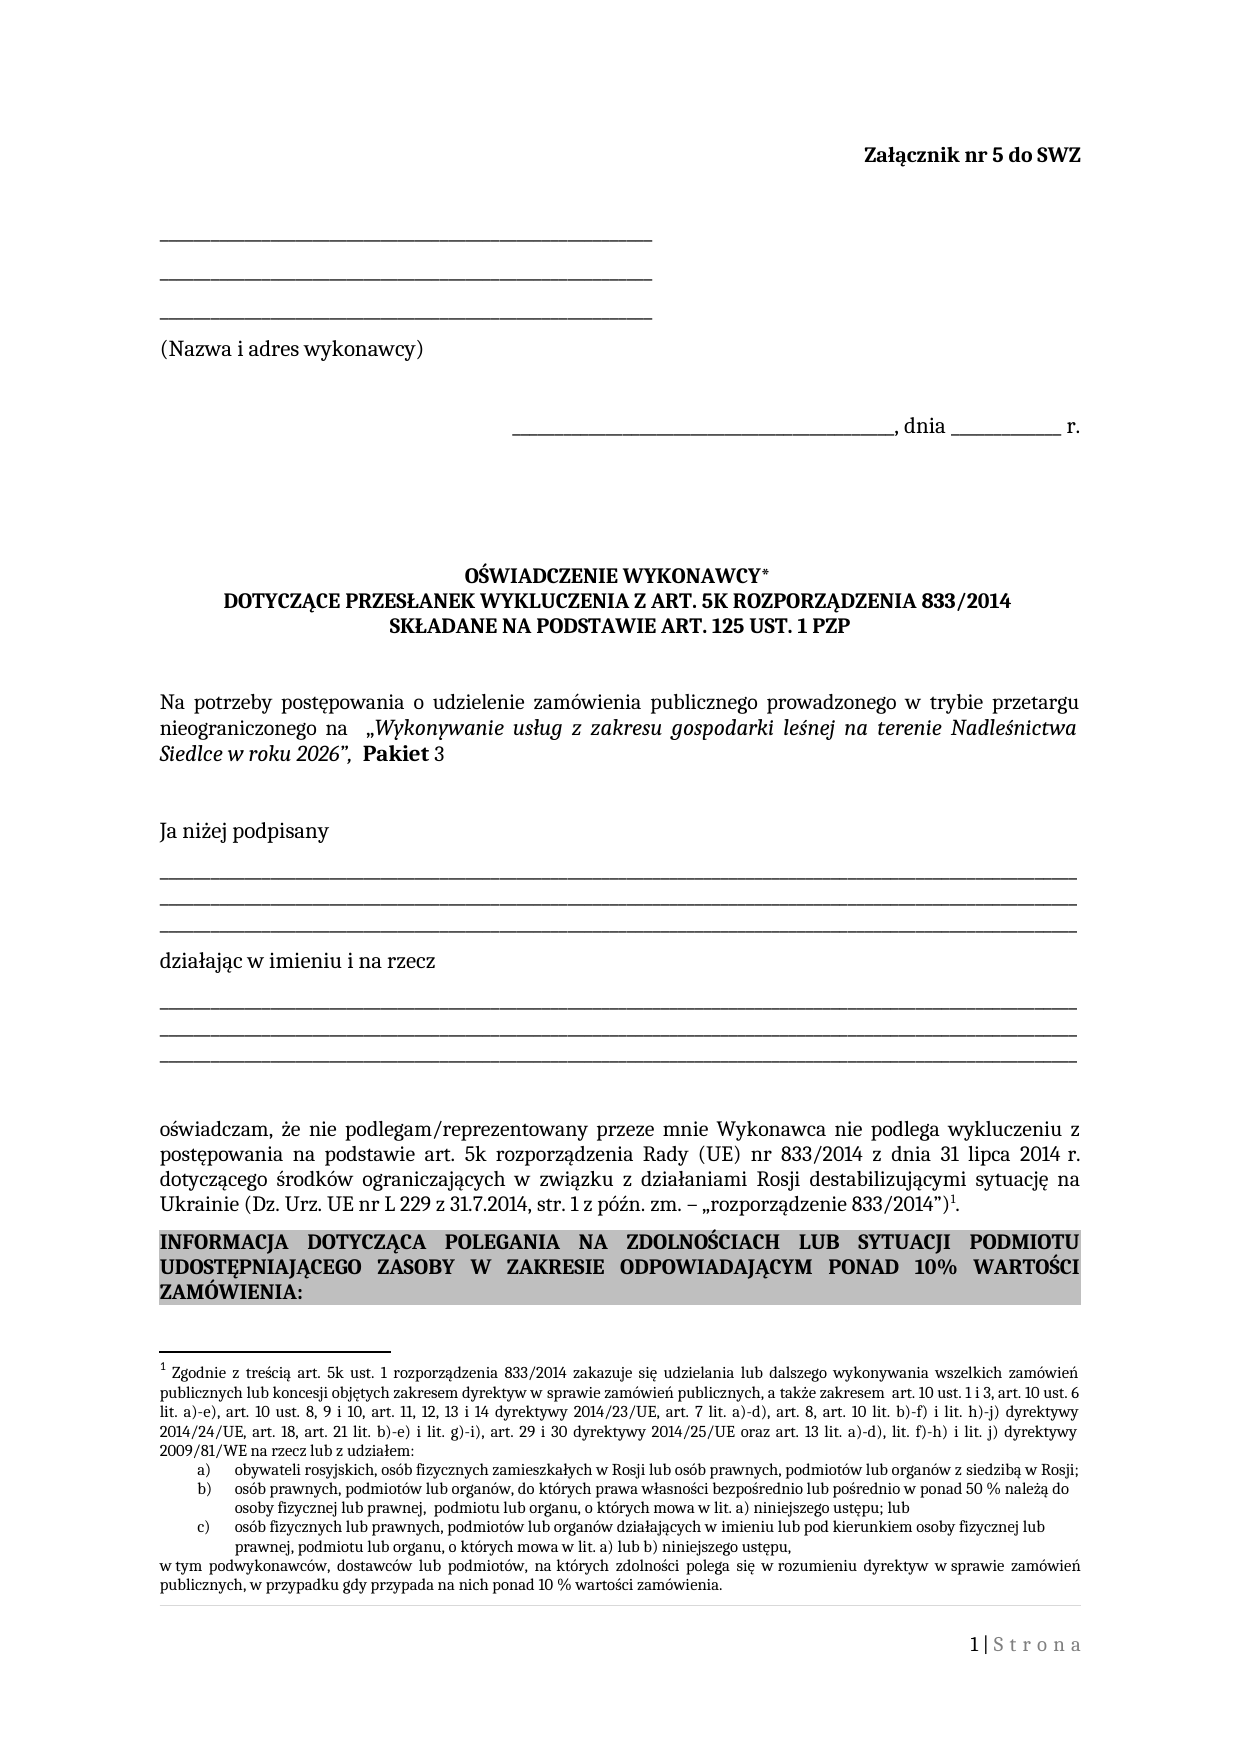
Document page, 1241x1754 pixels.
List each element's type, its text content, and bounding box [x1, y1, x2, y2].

text oświadczam, że nie podlegam/reprezentowany przeze mnie Wykonawca nie podlega wykluczeniu z postępowania na podstawie art. 5k rozporządzenia Rady (UE) nr 833/2014 z dnia 31 lipca 2014 r. dotyczącego środków ograniczających w związku z działaniami Rosji destabilizującymi sytuację na Ukrainie (Dz. Urz. UE nr L 229 z 31.7.2014, str. 1 z późn. zm. – „rozporządzenie 833/2014”). [159, 1116, 1081, 1217]
text Ja niżej podpisany [159, 818, 1081, 844]
text __________________________________________________________ [159, 258, 1081, 284]
text ____________________________________________________________________________________________________________________________________________________________________________________________________________________________________________________________________________________________________________________________________ [159, 857, 1081, 936]
text ____________________________________________________________________________________________________________________________________________________________________________________________________________________________________________________________________________________________________________________________________ [159, 987, 1081, 1066]
text __________________________________________________________ [159, 297, 1081, 323]
text INFORMACJA DOTYCZĄCA POLEGANIA NA ZDOLNOŚCIACH LUB SYTUACJI PODMIOTU UDOSTĘPNIAJĄCEGO ZASOBY W ZAKRESIE ODPOWIADAJĄCYM PONAD 10% WARTOŚCI ZAMÓWIENIA: [159, 1230, 1081, 1305]
text działając w imieniu i na rzecz [159, 948, 1081, 974]
text Załącznik nr 5 do SWZ [159, 142, 1081, 168]
text __________________________________________________________ [159, 219, 1081, 245]
text _____________________________________________, dnia _____________ r. [159, 413, 1081, 439]
text OŚWIADCZENIE WYKONAWCY* DOTYCZĄCE PRZESŁANEK WYKLUCZENIA Z ART. 5K ROZPORZĄDZENIA 833/2014 SKŁADANE NA PODSTAWIE ART. 125 UST. 1 PZP [159, 564, 1081, 639]
text (Nazwa i adres wykonawcy) [159, 336, 1081, 362]
text Na potrzeby postępowania o udzielenie zamówienia publicznego prowadzonego w trybie przetargu nieograniczonego na „Wykonywanie usług z zakresu gospodarki leśnej na terenie Nadleśnictwa Siedlce w roku 2026”, Pakiet 3 [159, 690, 1081, 768]
